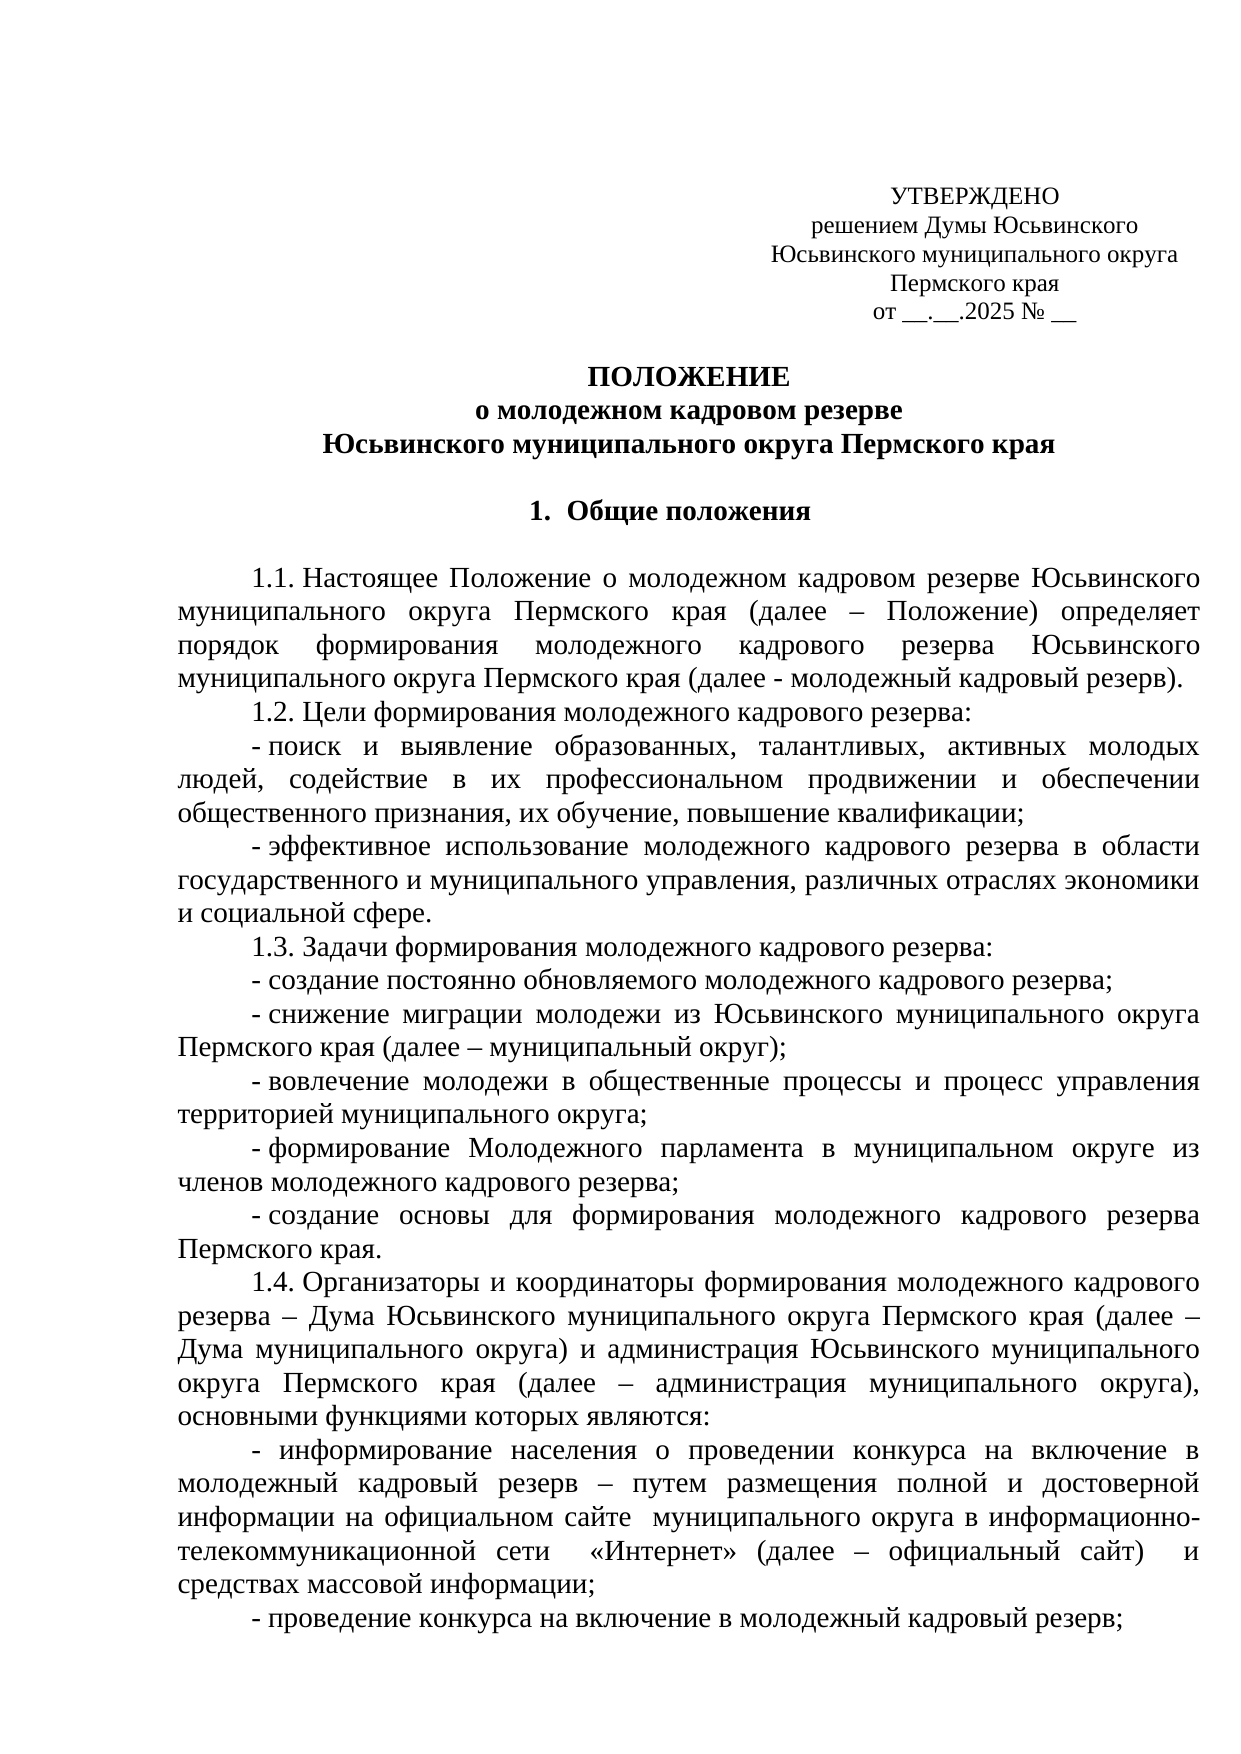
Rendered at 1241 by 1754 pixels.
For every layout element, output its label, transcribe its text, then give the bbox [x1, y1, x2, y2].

text Юсьвинского муниципального округа Пермского края [177, 426, 1200, 459]
text о молодежном кадровом резерве [177, 392, 1200, 426]
text решением Думы Юсьвинского [768, 210, 1181, 239]
text - вовлечение молодежи в общественные процессы и процесс управления территорией муниципального округа; [177, 1063, 1201, 1130]
text - создание основы для формирования молодежного кадрового резерва Пермского края. [177, 1197, 1201, 1264]
text Юсьвинского муниципального округа Пермского края [768, 239, 1181, 296]
text - поиск и выявление образованных, талантливых, активных молодых людей, содействие в их профессиональном продвижении и обеспечении общественного признания, их обучение, повышение квалификации; [177, 728, 1201, 828]
text - снижение миграции молодежи из Юсьвинского муниципального округа Пермского края (далее – муниципальный округ); [177, 996, 1201, 1063]
text - информирование населения о проведении конкурса на включение в молодежный кадровый резерв – путем размещения полной и достоверной информации на официальном сайте муниципального округа в информационно-телекоммуникационной сети «Интернет» (далее – официальный сайт) и средствах массовой информации; [177, 1432, 1201, 1600]
text 1.2. Цели формирования молодежного кадрового резерва: [177, 694, 1201, 728]
text 1.3. Задачи формирования молодежного кадрового резерва: [177, 929, 1201, 962]
text от __.__.2025 № __ [768, 296, 1181, 325]
text ПОЛОЖЕНИЕ [177, 359, 1200, 392]
text - формирование Молодежного парламента в муниципальном округе из членов молодежного кадрового резерва; [177, 1130, 1201, 1197]
text 1.4. Организаторы и координаторы формирования молодежного кадрового резерва – Дума Юсьвинского муниципального округа Пермского края (далее –Дума муниципального округа) и администрация Юсьвинского муниципального округа Пермского края (далее – администрация муниципального округа), основными функциями которых являются: [177, 1264, 1201, 1432]
text - проведение конкурса на включение в молодежный кадровый резерв; [177, 1600, 1201, 1633]
list Общие положения [140, 493, 1200, 526]
text 1.1. Настоящее Положение о молодежном кадровом резерве Юсьвинского муниципального округа Пермского края (далее – Положение) определяет порядок формирования молодежного кадрового резерва Юсьвинского муниципального округа Пермского края (далее - молодежный кадровый резерв). [177, 560, 1201, 694]
text - эффективное использование молодежного кадрового резерва в области государственного и муниципального управления, различных отраслях экономики и социальной сфере. [177, 828, 1201, 929]
text - создание постоянно обновляемого молодежного кадрового резерва; [177, 962, 1201, 996]
text УТВЕРЖДЕНО [177, 181, 1181, 210]
